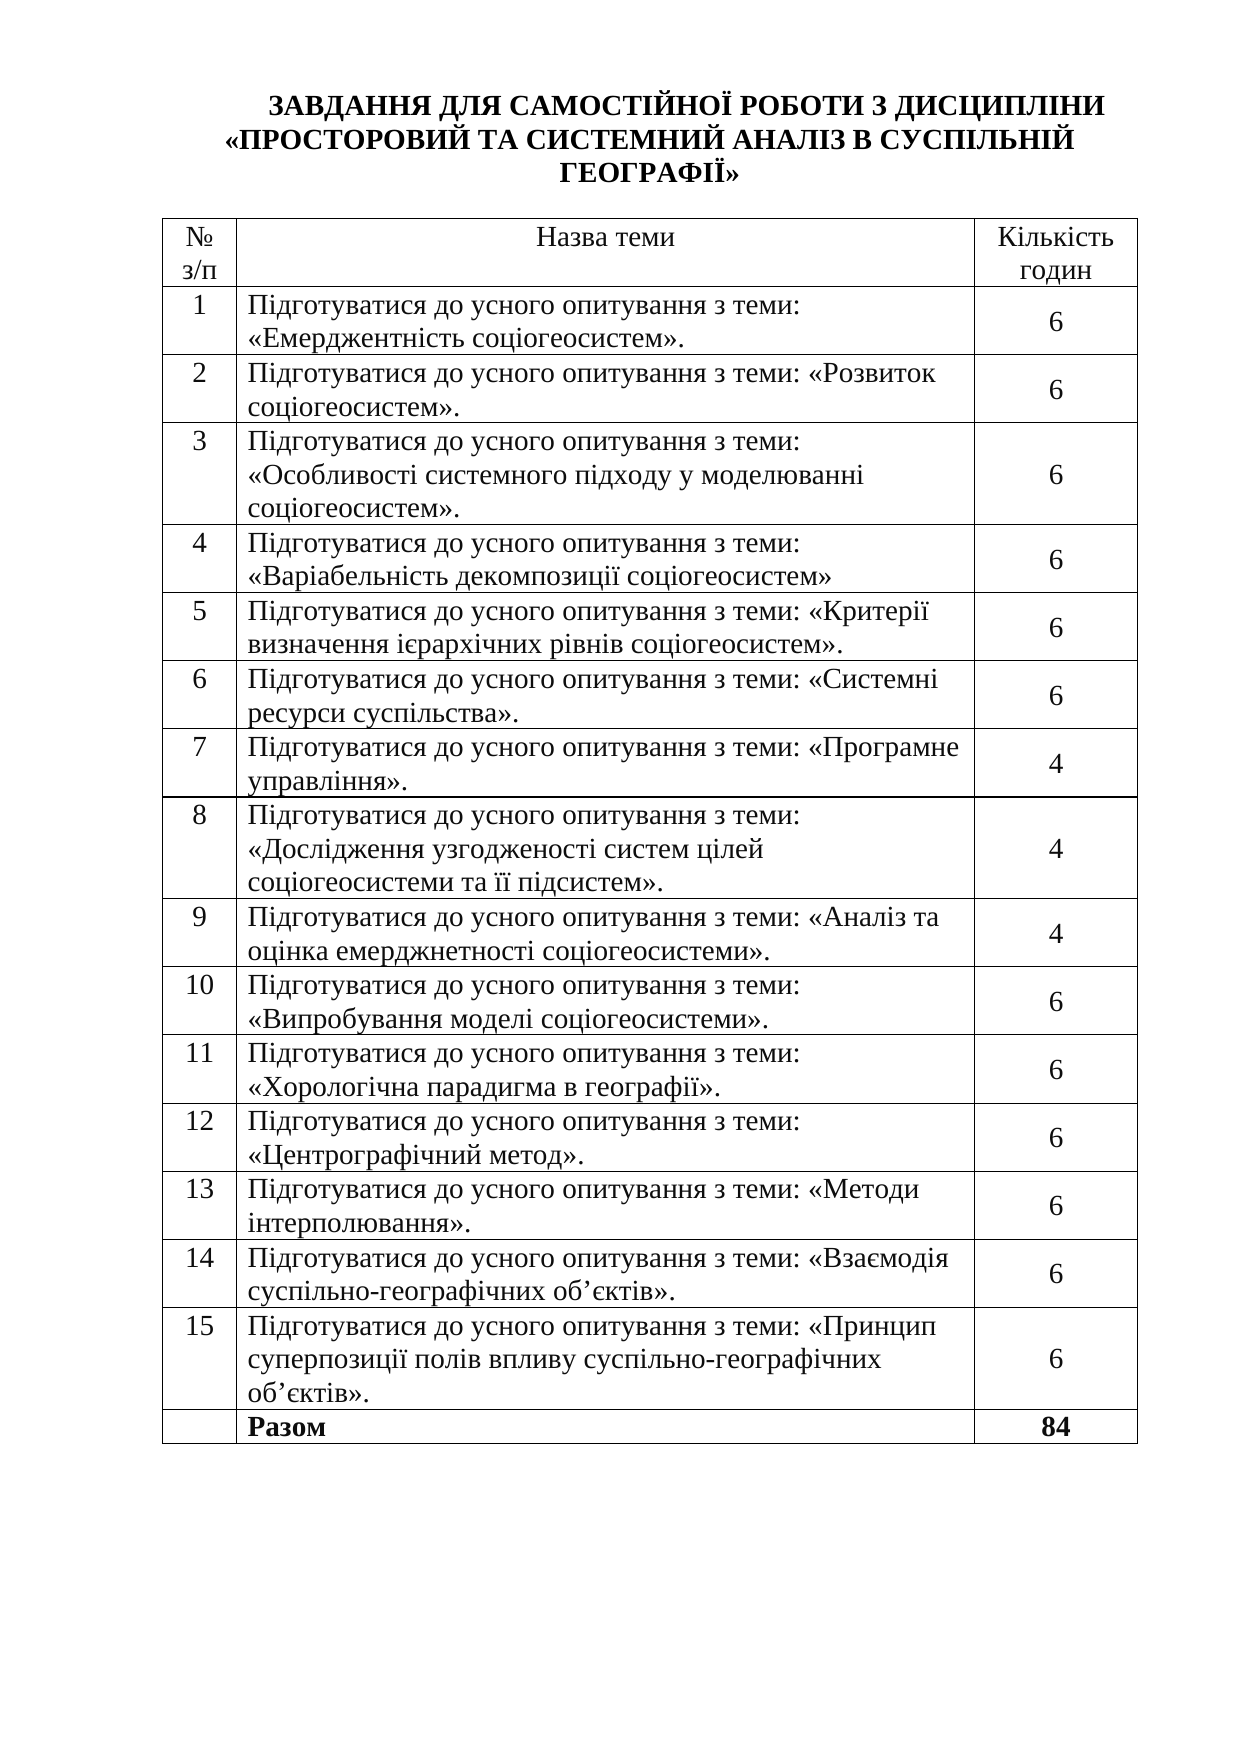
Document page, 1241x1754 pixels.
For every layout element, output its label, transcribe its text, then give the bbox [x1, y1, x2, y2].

table_cell 15 [163, 1308, 236, 1408]
table_cell 3 [163, 423, 236, 524]
table_header Кількість годин [975, 219, 1137, 286]
table_cell Підготуватися до усного опитування з теми: «Варіабельність декомпозиції соціогеосистем» [237, 525, 974, 592]
table_cell 10 [163, 967, 236, 1034]
table_cell Підготуватися до усного опитування з теми: «Програмне управління». [237, 729, 974, 796]
table_cell Підготуватися до усного опитування з теми: «Емерджентність соціогеосистем». [237, 287, 974, 354]
table_cell 84 [975, 1410, 1137, 1443]
table_cell 6 [975, 355, 1137, 422]
table_cell 6 [975, 1104, 1137, 1171]
table_cell 6 [975, 593, 1137, 660]
table_cell 4 [163, 525, 236, 592]
table_cell 6 [975, 1172, 1137, 1239]
table_cell 11 [163, 1035, 236, 1102]
table_header Назва теми [237, 219, 974, 286]
table_cell 6 [975, 967, 1137, 1034]
table_cell Підготуватися до усного опитування з теми: «Аналіз та оцінка емерджнетності соціогеосистеми». [237, 899, 974, 966]
table_cell Підготуватися до усного опитування з теми: «Принцип суперпозиції полів впливу суспільно-географічних об’єктів». [237, 1308, 974, 1408]
table_cell 6 [975, 423, 1137, 524]
text ЗАВДАННЯ ДЛЯ САМОСТІЙНОЇ РОБОТИ З ДИСЦИПЛІНИ «ПРОСТОРОВИЙ ТА СИСТЕМНИЙ АНАЛІЗ В СУСПІЛЬНІЙ ГЕОГРАФІЇ» [148, 88, 1152, 189]
table_cell Підготуватися до усного опитування з теми: «Критерії визначення ієрархічних рівнів соціогеосистем». [237, 593, 974, 660]
table_cell 6 [975, 287, 1137, 354]
table_cell 5 [163, 593, 236, 660]
table_cell 6 [163, 661, 236, 728]
table_cell [163, 1410, 236, 1443]
table_cell 12 [163, 1104, 236, 1171]
table_cell Підготуватися до усного опитування з теми: «Центрографічний метод». [237, 1104, 974, 1171]
table_cell 13 [163, 1172, 236, 1239]
table_cell 6 [975, 1308, 1137, 1408]
table_cell Підготуватися до усного опитування з теми: «Розвиток соціогеосистем». [237, 355, 974, 422]
table_cell 6 [975, 1035, 1137, 1102]
table_cell 4 [975, 798, 1137, 898]
table_cell 4 [975, 729, 1137, 796]
table_cell 1 [163, 287, 236, 354]
table_cell Підготуватися до усного опитування з теми: «Випробування моделі соціогеосистеми». [237, 967, 974, 1034]
table_cell Підготуватися до усного опитування з теми: «Взаємодія суспільно-географічних об’єктів». [237, 1240, 974, 1307]
table_cell 2 [163, 355, 236, 422]
table_cell 9 [163, 899, 236, 966]
table_cell Разом [237, 1410, 974, 1443]
table_header № з/п [163, 219, 236, 286]
table_cell Підготуватися до усного опитування з теми: «Особливості системного підходу у моделюванні соціогеосистем». [237, 423, 974, 524]
table_cell 14 [163, 1240, 236, 1307]
table_cell Підготуватися до усного опитування з теми: «Системні ресурси суспільства». [237, 661, 974, 728]
table_cell Підготуватися до усного опитування з теми: «Методи інтерполювання». [237, 1172, 974, 1239]
table_cell Підготуватися до усного опитування з теми: «Дослідження узгодженості систем цілей соціогеосистеми та її підсистем». [237, 798, 974, 898]
table_cell 8 [163, 798, 236, 898]
table_cell 6 [975, 661, 1137, 728]
table_cell 6 [975, 1240, 1137, 1307]
table_cell Підготуватися до усного опитування з теми: «Хорологічна парадигма в географії». [237, 1035, 974, 1102]
table_cell 7 [163, 729, 236, 796]
table_cell 6 [975, 525, 1137, 592]
table_cell 4 [975, 899, 1137, 966]
